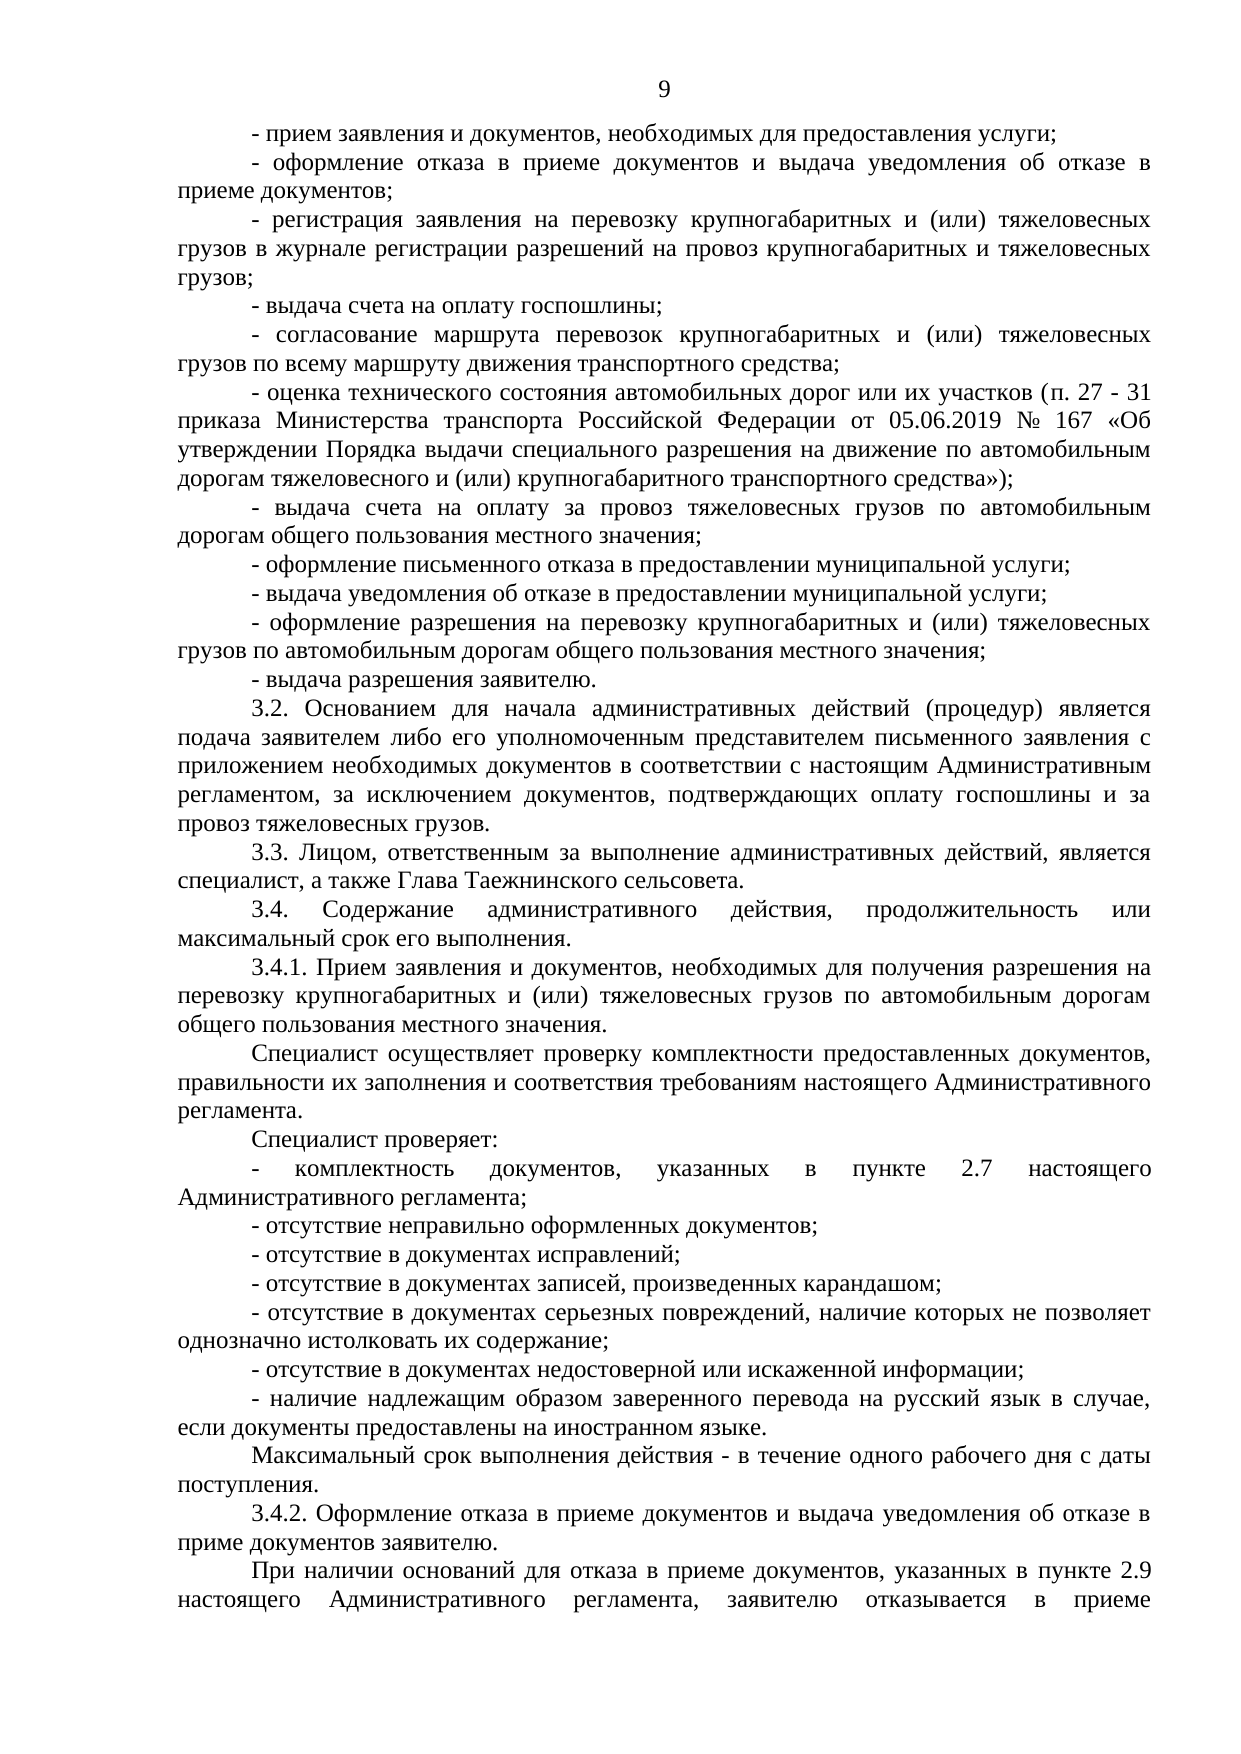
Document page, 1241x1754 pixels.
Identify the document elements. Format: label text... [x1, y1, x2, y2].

text Максимальный срок выполнения действия - в течение одного рабочего дня с даты поступления. [177, 1441, 1152, 1498]
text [177, 1556, 1152, 1613]
text - отсутствие в документах исправлений; [177, 1239, 1152, 1268]
text - отсутствие неправильно оформленных документов; [177, 1211, 1152, 1239]
text 3.4. Содержание административного действия, продолжительность или максимальный срок его выполнения. [177, 894, 1152, 952]
text - выдача счета на оплату госпошлины; [177, 291, 1152, 319]
text - оформление письменного отказа в предоставлении муниципальной услуги; [177, 549, 1152, 578]
text - наличие надлежащим образом заверенного перевода на русский язык в случае, если документы предоставлены на иностранном языке. [177, 1383, 1152, 1441]
text - выдача уведомления об отказе в предоставлении муниципальной услуги; [177, 578, 1152, 607]
text 3.3. Лицом, ответственным за выполнение административных действий, является специалист, а также Глава Таежнинского сельсовета. [177, 837, 1152, 894]
text - отсутствие в документах серьезных повреждений, наличие которых не позволяет однозначно истолковать их содержание; [177, 1297, 1152, 1354]
text 3.2. Основанием для начала административных действий (процедур) является подача заявителем либо его уполномоченным представителем письменного заявления с приложением необходимых документов в соответствии с настоящим Административным регламентом, за исключением документов, подтверждающих оплату госпошлины и за провоз тяжеловесных грузов. [177, 693, 1152, 837]
text - оформление отказа в приеме документов и выдача уведомления об отказе в приеме документов; [177, 147, 1152, 204]
text - согласование маршрута перевозок крупногабаритных и (или) тяжеловесных грузов по всему маршруту движения транспортного средства; [177, 319, 1152, 377]
text Специалист проверяет: [177, 1124, 1152, 1153]
text - выдача разрешения заявителю. [177, 664, 1152, 693]
text - прием заявления и документов, необходимых для предоставления услуги; [177, 118, 1152, 147]
text - отсутствие в документах недостоверной или искаженной информации; [177, 1354, 1152, 1383]
text Специалист осуществляет проверку комплектности предоставленных документов, правильности их заполнения и соответствия требованиям настоящего Административного регламента. [177, 1038, 1152, 1124]
text - выдача счета на оплату за провоз тяжеловесных грузов по автомобильным дорогам общего пользования местного значения; [177, 492, 1152, 549]
text - оформление разрешения на перевозку крупногабаритных и (или) тяжеловесных грузов по автомобильным дорогам общего пользования местного значения; [177, 607, 1152, 664]
text - отсутствие в документах записей, произведенных карандашом; [177, 1268, 1152, 1297]
text - регистрация заявления на перевозку крупногабаритных и (или) тяжеловесных грузов в журнале регистрации разрешений на провоз крупногабаритных и тяжеловесных грузов; [177, 204, 1152, 291]
text - комплектность документов, указанных в пункте 2.7 настоящего Административного регламента; [177, 1153, 1152, 1211]
text 3.4.1. Прием заявления и документов, необходимых для получения разрешения на перевозку крупногабаритных и (или) тяжеловесных грузов по автомобильным дорогам общего пользования местного значения. [177, 952, 1152, 1038]
text - оценка технического состояния автомобильных дорог или их участков (п. 27 - 31 приказа Министерства транспорта Российской Федерации от 05.06.2019 № 167 «Об утверждении Порядка выдачи специального разрешения на движение по автомобильным дорогам тяжеловесного и (или) крупногабаритного транспортного средства»); [177, 377, 1152, 492]
text 3.4.2. Оформление отказа в приеме документов и выдача уведомления об отказе в приме документов заявителю. [177, 1498, 1152, 1556]
